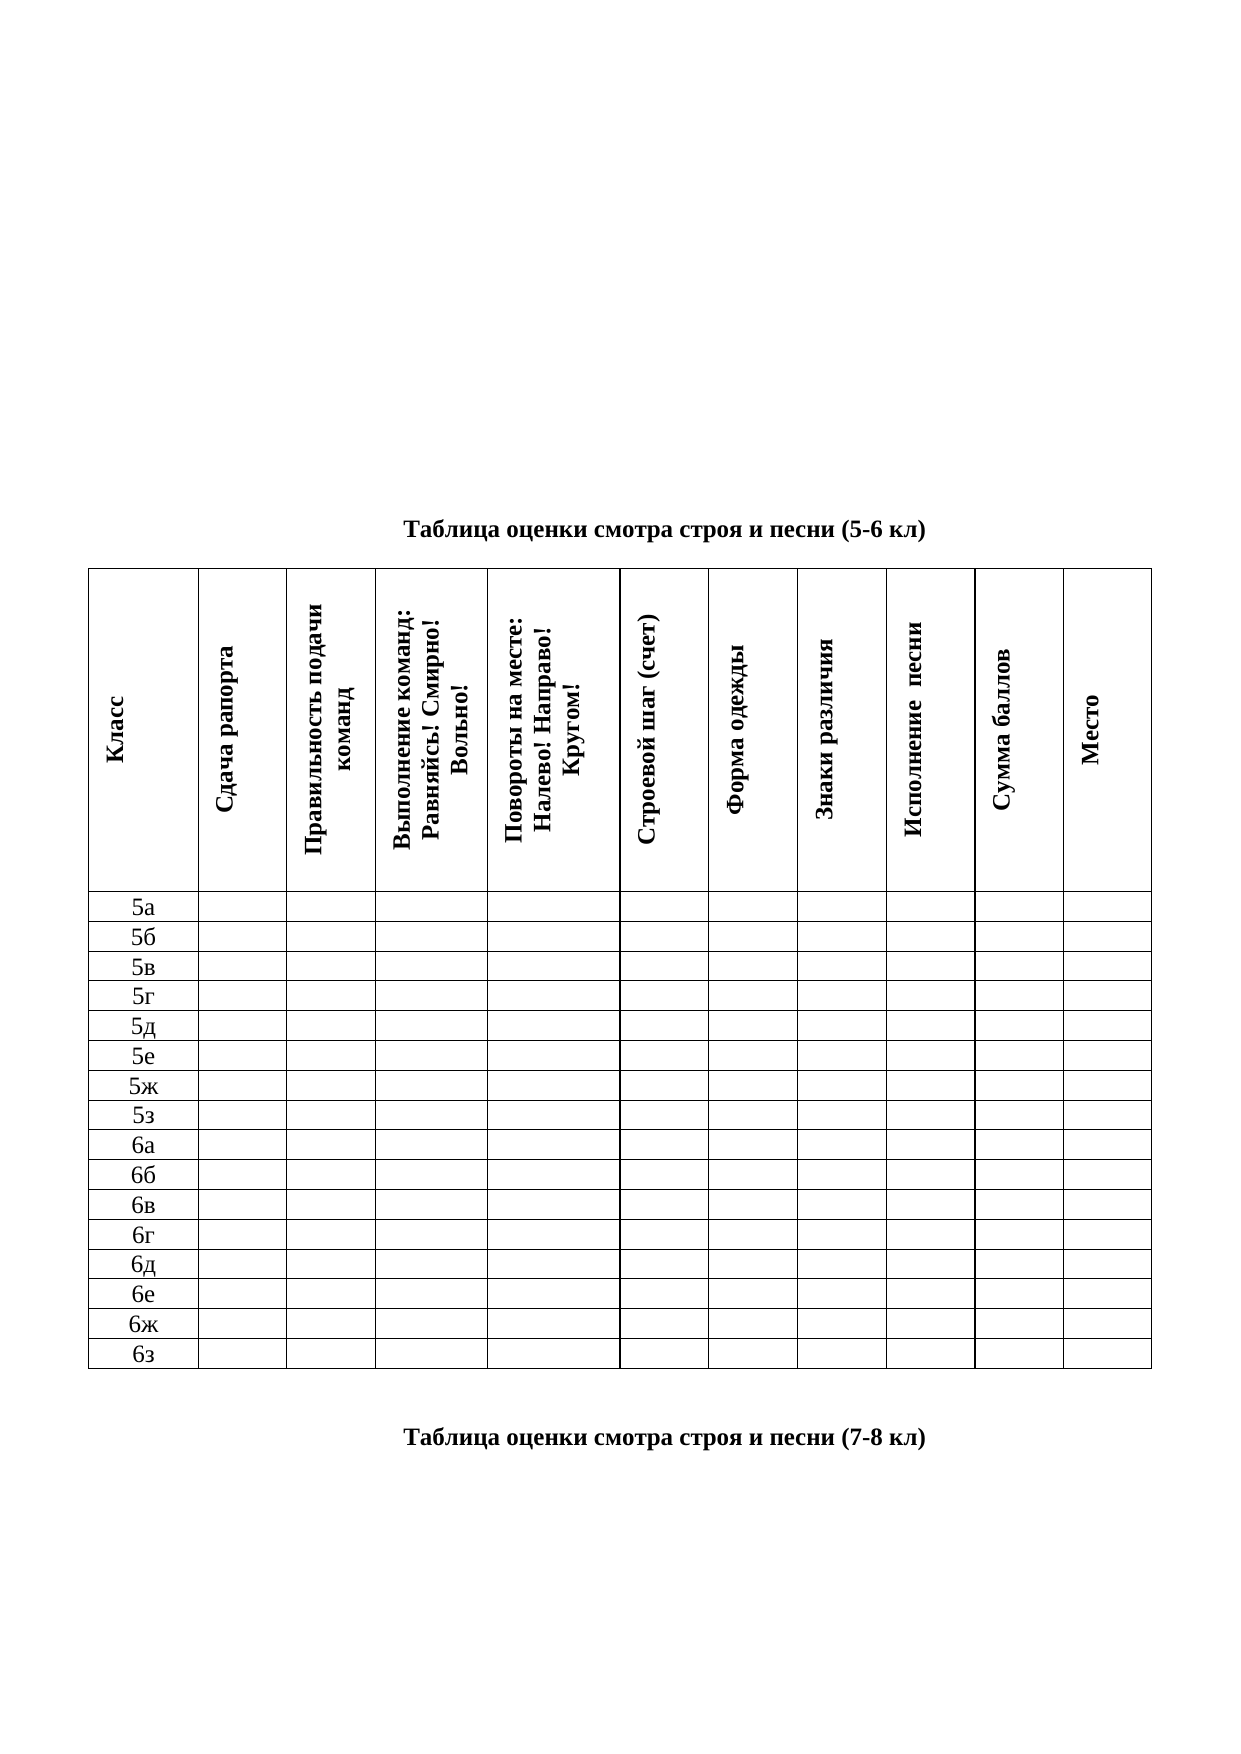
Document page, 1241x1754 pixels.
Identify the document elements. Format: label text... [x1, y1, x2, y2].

table_cell [199, 1130, 286, 1159]
table_cell [621, 1279, 708, 1308]
table_cell [709, 1339, 797, 1368]
table_cell [887, 1130, 974, 1159]
table_cell 6г [89, 1220, 198, 1248]
table_cell [709, 1130, 797, 1159]
table_cell 5д [89, 1011, 198, 1040]
table_cell [887, 1160, 974, 1189]
table_header Форма одежды [709, 569, 797, 891]
table_cell [709, 952, 797, 980]
table_cell [621, 1309, 708, 1338]
table_cell [798, 1101, 886, 1129]
table_header Знаки различия [798, 569, 886, 891]
table_cell [798, 1160, 886, 1189]
table_header Повороты на месте: Налево! Направо! Кругом! [488, 569, 619, 891]
table_header Строевой шаг (счет) [621, 569, 708, 891]
table_cell [287, 1250, 375, 1278]
table_cell [199, 922, 286, 951]
table_cell [976, 1130, 1063, 1159]
table_cell [976, 1041, 1063, 1070]
table_cell [199, 1190, 286, 1219]
table_cell [199, 952, 286, 980]
table_cell 5г [89, 981, 198, 1010]
table_cell [488, 1071, 619, 1099]
table_cell [1064, 1101, 1151, 1129]
table_cell [621, 922, 708, 951]
table_cell [287, 1041, 375, 1070]
table_cell [887, 981, 974, 1010]
table_cell [887, 922, 974, 951]
table_cell [287, 1160, 375, 1189]
table_cell [798, 952, 886, 980]
table_cell [621, 892, 708, 921]
table_cell [709, 1041, 797, 1070]
table_cell [621, 1220, 708, 1248]
table_cell [488, 1130, 619, 1159]
table_cell [887, 1041, 974, 1070]
table_cell [709, 1250, 797, 1278]
table_cell [376, 1339, 487, 1368]
table_cell [621, 981, 708, 1010]
table_cell [376, 1160, 487, 1189]
table_cell [376, 1130, 487, 1159]
table_cell [798, 1339, 886, 1368]
table_cell [798, 1309, 886, 1338]
table_cell [709, 1190, 797, 1219]
table_cell [488, 1041, 619, 1070]
table_cell [976, 1011, 1063, 1040]
table_cell [621, 1339, 708, 1368]
table_header Сумма баллов [976, 569, 1063, 891]
table_cell [287, 1279, 375, 1308]
table_cell [976, 922, 1063, 951]
table_cell [887, 1309, 974, 1338]
table_cell [798, 1279, 886, 1308]
table_cell [199, 1339, 286, 1368]
table_cell [488, 981, 619, 1010]
table_cell [488, 892, 619, 921]
table_cell [1064, 1160, 1151, 1189]
table_cell [976, 1071, 1063, 1099]
table_header Сдача рапорта [199, 569, 286, 891]
table_cell [976, 1250, 1063, 1278]
table_cell [1064, 1309, 1151, 1338]
table_cell [887, 1011, 974, 1040]
table_cell [287, 1130, 375, 1159]
table_cell [621, 1250, 708, 1278]
table_cell [488, 1250, 619, 1278]
table_cell [199, 1279, 286, 1308]
table_cell 5в [89, 952, 198, 980]
table_cell [199, 1220, 286, 1248]
table_cell 5ж [89, 1071, 198, 1099]
table_cell [488, 1279, 619, 1308]
table_cell [1064, 1250, 1151, 1278]
table_cell [287, 1101, 375, 1129]
table_cell [621, 1071, 708, 1099]
table_cell [376, 1190, 487, 1219]
table_cell [976, 892, 1063, 921]
table_cell [488, 1101, 619, 1129]
table_cell [887, 1339, 974, 1368]
table_cell [488, 1220, 619, 1248]
table_cell [887, 1220, 974, 1248]
table_cell [376, 981, 487, 1010]
table_cell 5а [89, 892, 198, 921]
table_cell [887, 892, 974, 921]
table_cell [798, 922, 886, 951]
table_cell [887, 1279, 974, 1308]
table_cell [1064, 952, 1151, 980]
table_cell [199, 1250, 286, 1278]
table_cell [199, 1101, 286, 1129]
table_cell [376, 952, 487, 980]
table_cell [798, 1130, 886, 1159]
table_cell [488, 1190, 619, 1219]
table_cell [376, 1011, 487, 1040]
table_cell [488, 952, 619, 980]
table_cell 6а [89, 1130, 198, 1159]
table_cell [287, 1071, 375, 1099]
table_cell [1064, 1130, 1151, 1159]
table_cell [621, 952, 708, 980]
table_cell [1064, 1011, 1151, 1040]
table_cell [287, 981, 375, 1010]
table_cell 6б [89, 1160, 198, 1189]
table_cell [488, 922, 619, 951]
table_cell [709, 1160, 797, 1189]
table_cell [976, 1220, 1063, 1248]
table_header Выполнение команд: Равняйсь! Смирно! Вольно! [376, 569, 487, 891]
table_cell [287, 1309, 375, 1338]
table_cell [976, 1160, 1063, 1189]
table_cell [976, 1190, 1063, 1219]
table_cell [488, 1011, 619, 1040]
table_cell [488, 1160, 619, 1189]
table_cell [798, 1250, 886, 1278]
table_cell [1064, 1190, 1151, 1219]
table_cell [976, 1101, 1063, 1129]
text Таблица оценки смотра строя и песни (7-8 кл) [177, 1422, 1152, 1451]
table_cell [709, 1279, 797, 1308]
table_cell [709, 892, 797, 921]
table_cell [976, 1279, 1063, 1308]
table_header Класс [89, 569, 198, 891]
text Таблица оценки смотра строя и песни (5-6 кл) [177, 514, 1152, 543]
table_cell [376, 1101, 487, 1129]
table_cell [287, 892, 375, 921]
table_cell [621, 1101, 708, 1129]
table_cell [287, 1220, 375, 1248]
table_cell [621, 1190, 708, 1219]
table_cell 5з [89, 1101, 198, 1129]
table_cell [621, 1160, 708, 1189]
table_cell [976, 952, 1063, 980]
table_cell [887, 1101, 974, 1129]
table_cell 5б [89, 922, 198, 951]
table_cell [199, 1041, 286, 1070]
table_cell 6в [89, 1190, 198, 1219]
table_cell [709, 1011, 797, 1040]
table_cell [488, 1309, 619, 1338]
table_cell [709, 1220, 797, 1248]
table_cell [287, 922, 375, 951]
table_cell [798, 1041, 886, 1070]
table_cell [287, 1339, 375, 1368]
table_cell [709, 1309, 797, 1338]
table_cell [887, 1190, 974, 1219]
table_cell [976, 1309, 1063, 1338]
table_cell [798, 1190, 886, 1219]
table_header Исполнение песни [887, 569, 974, 891]
table_cell [798, 981, 886, 1010]
table_cell [887, 952, 974, 980]
table_cell [621, 1130, 708, 1159]
table_cell [199, 1011, 286, 1040]
table_cell [709, 1101, 797, 1129]
table_cell [376, 1041, 487, 1070]
table_cell [376, 1279, 487, 1308]
table_cell [199, 1309, 286, 1338]
table_cell [287, 1011, 375, 1040]
table_cell [376, 1220, 487, 1248]
table_cell 6з [89, 1339, 198, 1368]
table_cell [376, 1250, 487, 1278]
table_cell [887, 1250, 974, 1278]
table_cell [376, 1071, 487, 1099]
table_cell [887, 1071, 974, 1099]
table_cell [199, 892, 286, 921]
table_cell 6е [89, 1279, 198, 1308]
table_cell 6ж [89, 1309, 198, 1338]
table_cell [1064, 1339, 1151, 1368]
table_cell [287, 952, 375, 980]
table_cell [199, 1160, 286, 1189]
table_cell [199, 1071, 286, 1099]
table_cell 6д [89, 1250, 198, 1278]
table_cell [287, 1190, 375, 1219]
table_cell [798, 1011, 886, 1040]
table_cell [709, 981, 797, 1010]
table_cell [1064, 981, 1151, 1010]
table_cell [488, 1339, 619, 1368]
table_cell [709, 922, 797, 951]
table_cell [376, 922, 487, 951]
table_cell [621, 1011, 708, 1040]
table_header Правильность подачи команд [287, 569, 375, 891]
table_cell [1064, 922, 1151, 951]
table_cell [1064, 1279, 1151, 1308]
table_cell [798, 1071, 886, 1099]
table_cell [621, 1041, 708, 1070]
table_cell [1064, 1220, 1151, 1248]
table_cell [1064, 1041, 1151, 1070]
table_cell [1064, 1071, 1151, 1099]
table_cell [798, 1220, 886, 1248]
table_cell [709, 1071, 797, 1099]
table_cell [199, 981, 286, 1010]
table_header Место [1064, 569, 1151, 891]
table_cell [976, 981, 1063, 1010]
table_cell [376, 1309, 487, 1338]
table_cell [1064, 892, 1151, 921]
table_cell [976, 1339, 1063, 1368]
table_cell 5е [89, 1041, 198, 1070]
table_cell [798, 892, 886, 921]
table_cell [376, 892, 487, 921]
